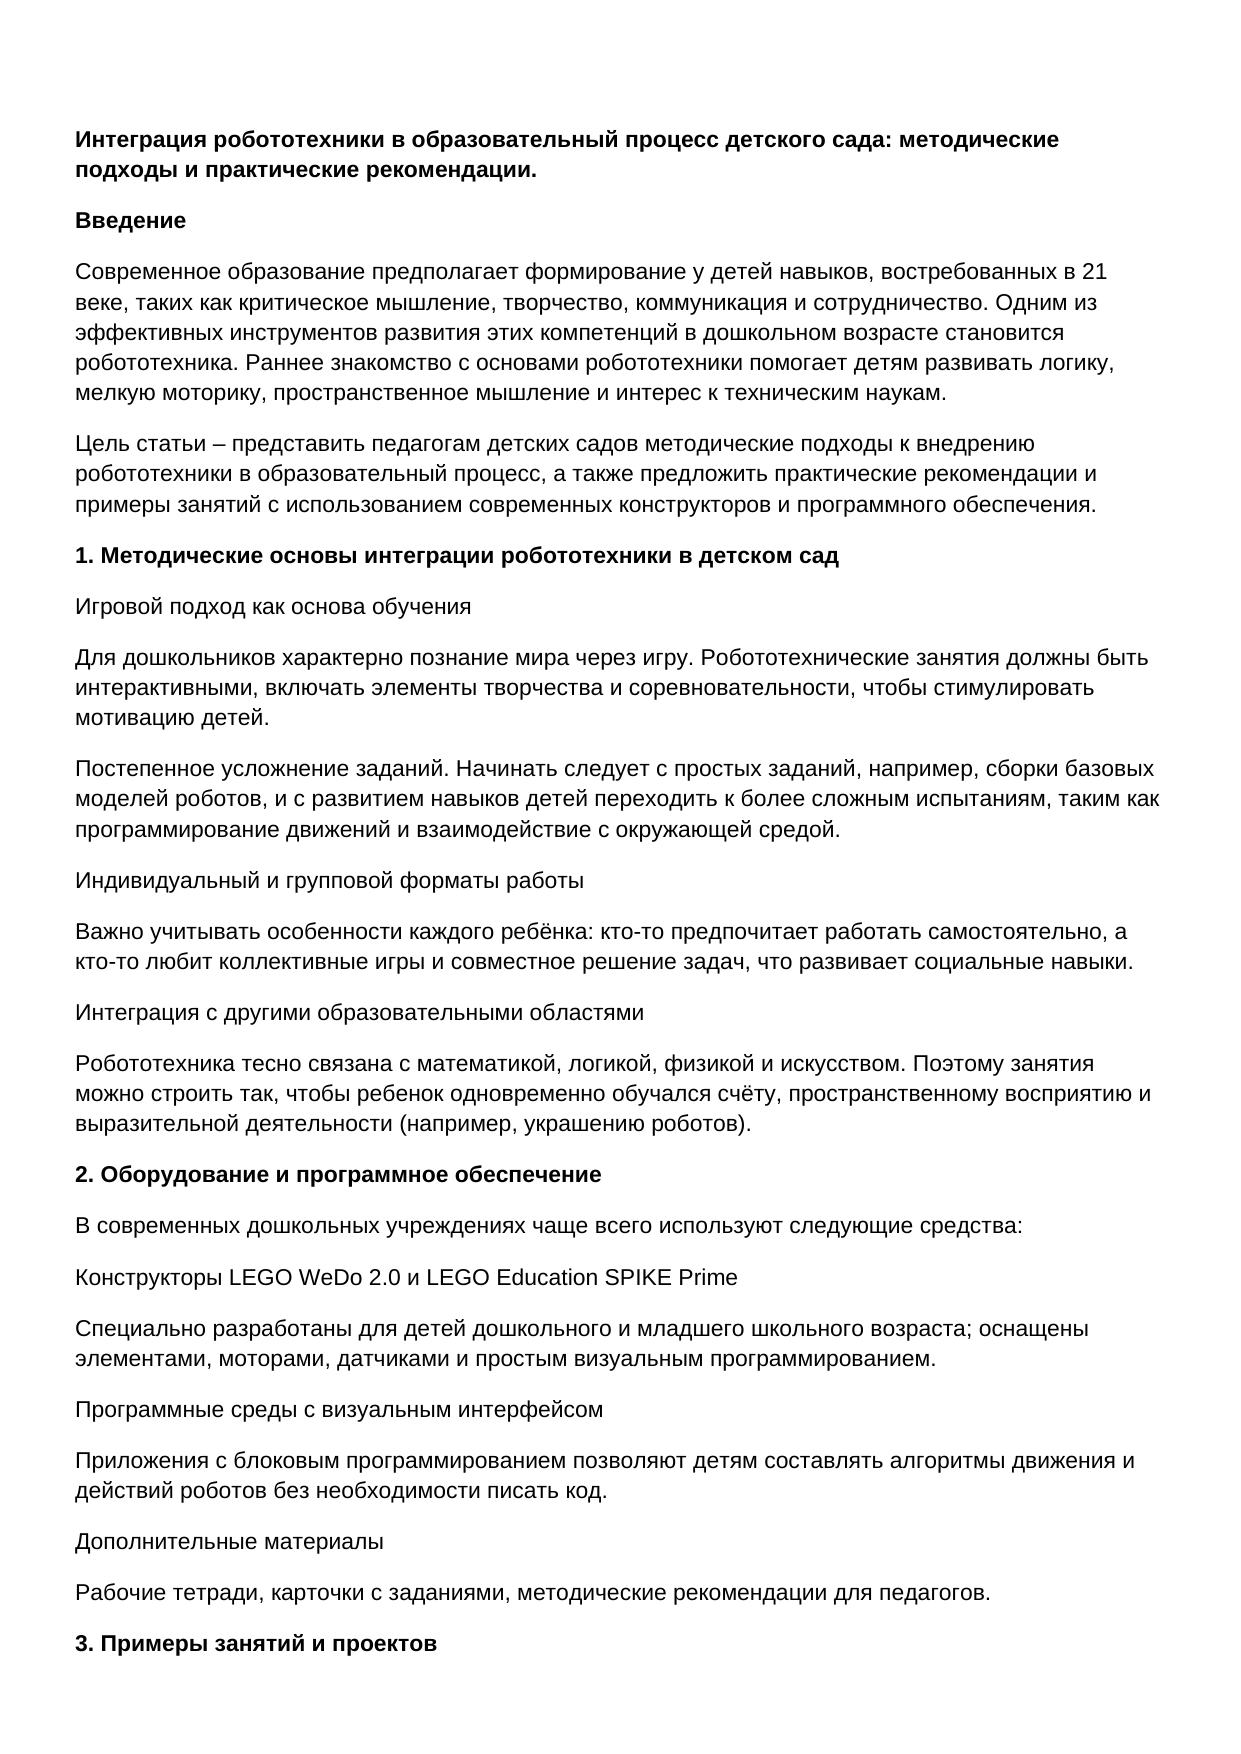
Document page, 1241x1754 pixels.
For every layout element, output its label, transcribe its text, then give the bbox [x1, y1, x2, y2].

text Робототехника тесно связана с математикой, логикой, физикой и искусством. Поэтому занятия можно строить так, чтобы ребенок одновременно обучался счёту, пространственному восприятию и выразительной деятельности (например, украшению роботов). [75, 1050, 1165, 1137]
text В современных дошкольных учреждениях чаще всего используют следующие средства: [75, 1212, 1165, 1239]
text Цель статьи – представить педагогам детских садов методические подходы к внедрению робототехники в образовательный процесс, а также предложить практические рекомендации и примеры занятий с использованием современных конструкторов и программного обеспечения. [75, 430, 1165, 517]
text Важно учитывать особенности каждого ребёнка: кто-то предпочитает работать самостоятельно, а кто-то любит коллективные игры и совместное решение задач, что развивает социальные навыки. [75, 918, 1165, 974]
text Индивидуальный и групповой форматы работы [75, 867, 1165, 893]
text Конструкторы LEGO WeDo 2.0 и LEGO Education SPIKE Prime [75, 1263, 1165, 1290]
text Приложения с блоковым программированием позволяют детям составлять алгоритмы движения и действий роботов без необходимости писать код. [75, 1447, 1165, 1503]
text Игровой подход как основа обучения [75, 593, 1165, 619]
text Современное образование предполагает формирование у детей навыков, востребованных в 21 веке, таких как критическое мышление, творчество, коммуникация и сотрудничество. Одним из эффективных инструментов развития этих компетенций в дошкольном возрасте становится робототехника. Раннее знакомство с основами робототехники помогает детям развивать логику, мелкую моторику, пространственное мышление и интерес к техническим наукам. [75, 258, 1165, 406]
text Интеграция с другими образовательными областями [75, 999, 1165, 1025]
text Для дошкольников характерно познание мира через игру. Робототехнические занятия должны быть интерактивными, включать элементы творчества и соревновательности, чтобы стимулировать мотивацию детей. [75, 644, 1165, 731]
text Программные среды с визуальным интерфейсом [75, 1396, 1165, 1422]
text 1. Методические основы интеграции робототехники в детском сад [75, 542, 1165, 568]
text 3. Примеры занятий и проектов [75, 1630, 1165, 1657]
text Специально разработаны для детей дошкольного и младшего школьного возраста; оснащены элементами, моторами, датчиками и простым визуальным программированием. [75, 1314, 1165, 1371]
text Введение [75, 207, 1165, 234]
text Дополнительные материалы [75, 1528, 1165, 1554]
text 2. Оборудование и программное обеспечение [75, 1161, 1165, 1188]
text Рабочие тетради, карточки с заданиями, методические рекомендации для педагогов. [75, 1579, 1165, 1606]
text Интеграция робототехники в образовательный процесс детского сада: методические подходы и практические рекомендации. [75, 126, 1165, 183]
text Постепенное усложнение заданий. Начинать следует с простых заданий, например, сборки базовых моделей роботов, и с развитием навыков детей переходить к более сложным испытаниям, таким как программирование движений и взаимодействие с окружающей средой. [75, 755, 1165, 842]
